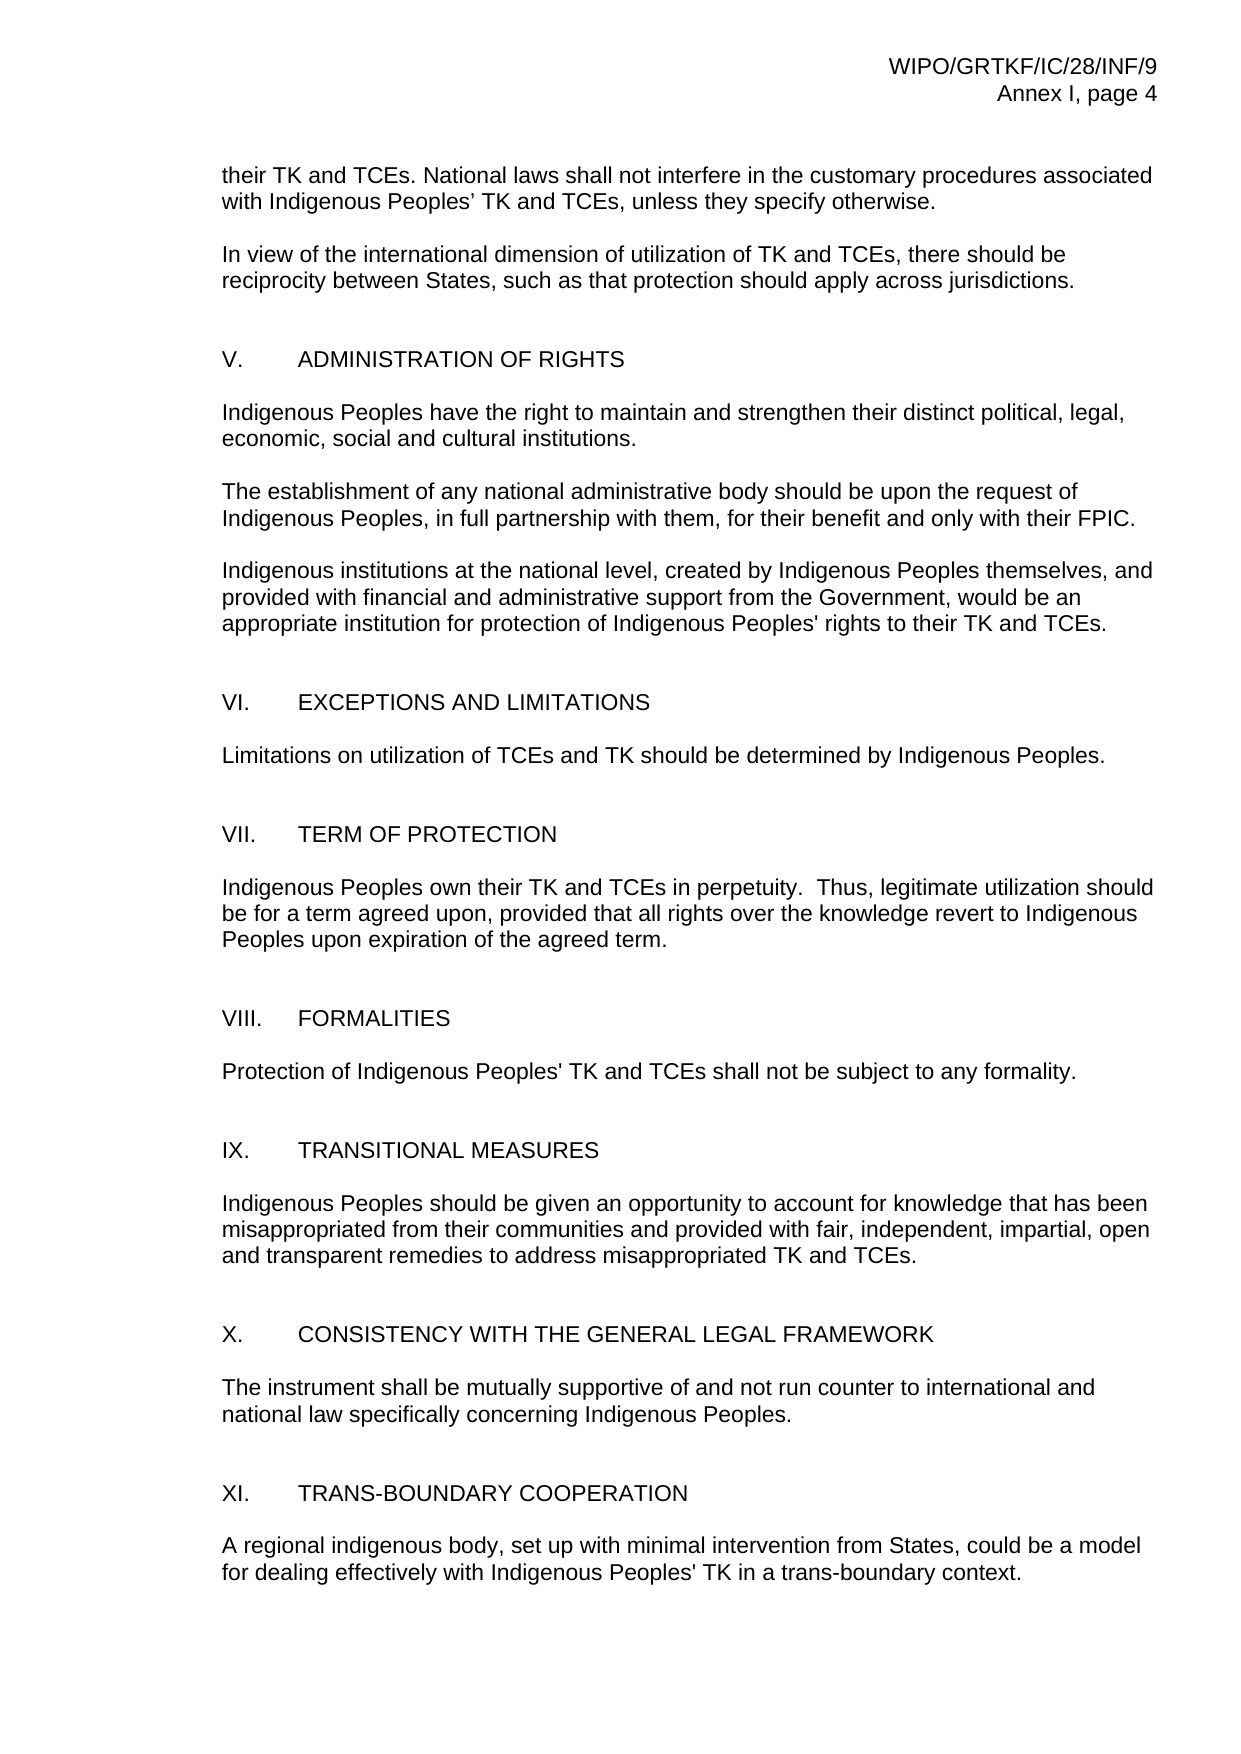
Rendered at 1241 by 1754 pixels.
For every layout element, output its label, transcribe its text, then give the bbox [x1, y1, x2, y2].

text The establishment of any national administrative body should be upon the request of Indigenous Peoples, in full partnership with them, for their benefit and only with their FPIC. [222, 478, 1157, 531]
text In view of the international dimension of utilization of TK and TCEs, there should be reciprocity between States, such as that protection should apply across jurisdictions. [222, 241, 1157, 294]
text Limitations on utilization of TCEs and TK should be determined by Indigenous Peoples. [222, 742, 1157, 768]
text Indigenous institutions at the national level, created by Indigenous Peoples themselves, and provided with financial and administrative support from the Government, would be an appropriate institution for protection of Indigenous Peoples' rights to their TK and TCEs. [222, 557, 1157, 636]
text X. CONSISTENCY WITH THE GENERAL LEGAL FRAMEWORK [222, 1321, 1157, 1348]
text XI. TRANS-BOUNDARY COOPERATION [222, 1479, 1157, 1506]
text Indigenous Peoples have the right to maintain and strengthen their distinct political, legal, economic, social and cultural institutions. [222, 399, 1157, 452]
text IX. TRANSITIONAL MEASURES [222, 1137, 1157, 1163]
text VI. EXCEPTIONS AND LIMITATIONS [222, 689, 1157, 715]
text Protection of Indigenous Peoples' TK and TCEs shall not be subject to any formality. [222, 1058, 1157, 1084]
text V. ADMINISTRATION OF RIGHTS [222, 346, 1157, 373]
text VIII. FORMALITIES [222, 1005, 1157, 1032]
text VII. TERM OF PROTECTION [222, 821, 1157, 847]
text Indigenous Peoples own their TK and TCEs in perpetuity. Thus, legitimate utilization should be for a term agreed upon, provided that all rights over the knowledge revert to Indigenous Peoples upon expiration of the agreed term. [222, 873, 1157, 952]
text A regional indigenous body, set up with minimal intervention from States, could be a model for dealing effectively with Indigenous Peoples' TK in a trans-boundary context. [222, 1532, 1157, 1585]
text Indigenous Peoples should be given an opportunity to account for knowledge that has been misappropriated from their communities and provided with fair, independent, impartial, open and transparent remedies to address misappropriated TK and TCEs. [222, 1190, 1157, 1269]
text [222, 162, 1157, 214]
text The instrument shall be mutually supportive of and not run counter to international and national law specifically concerning Indigenous Peoples. [222, 1374, 1157, 1427]
